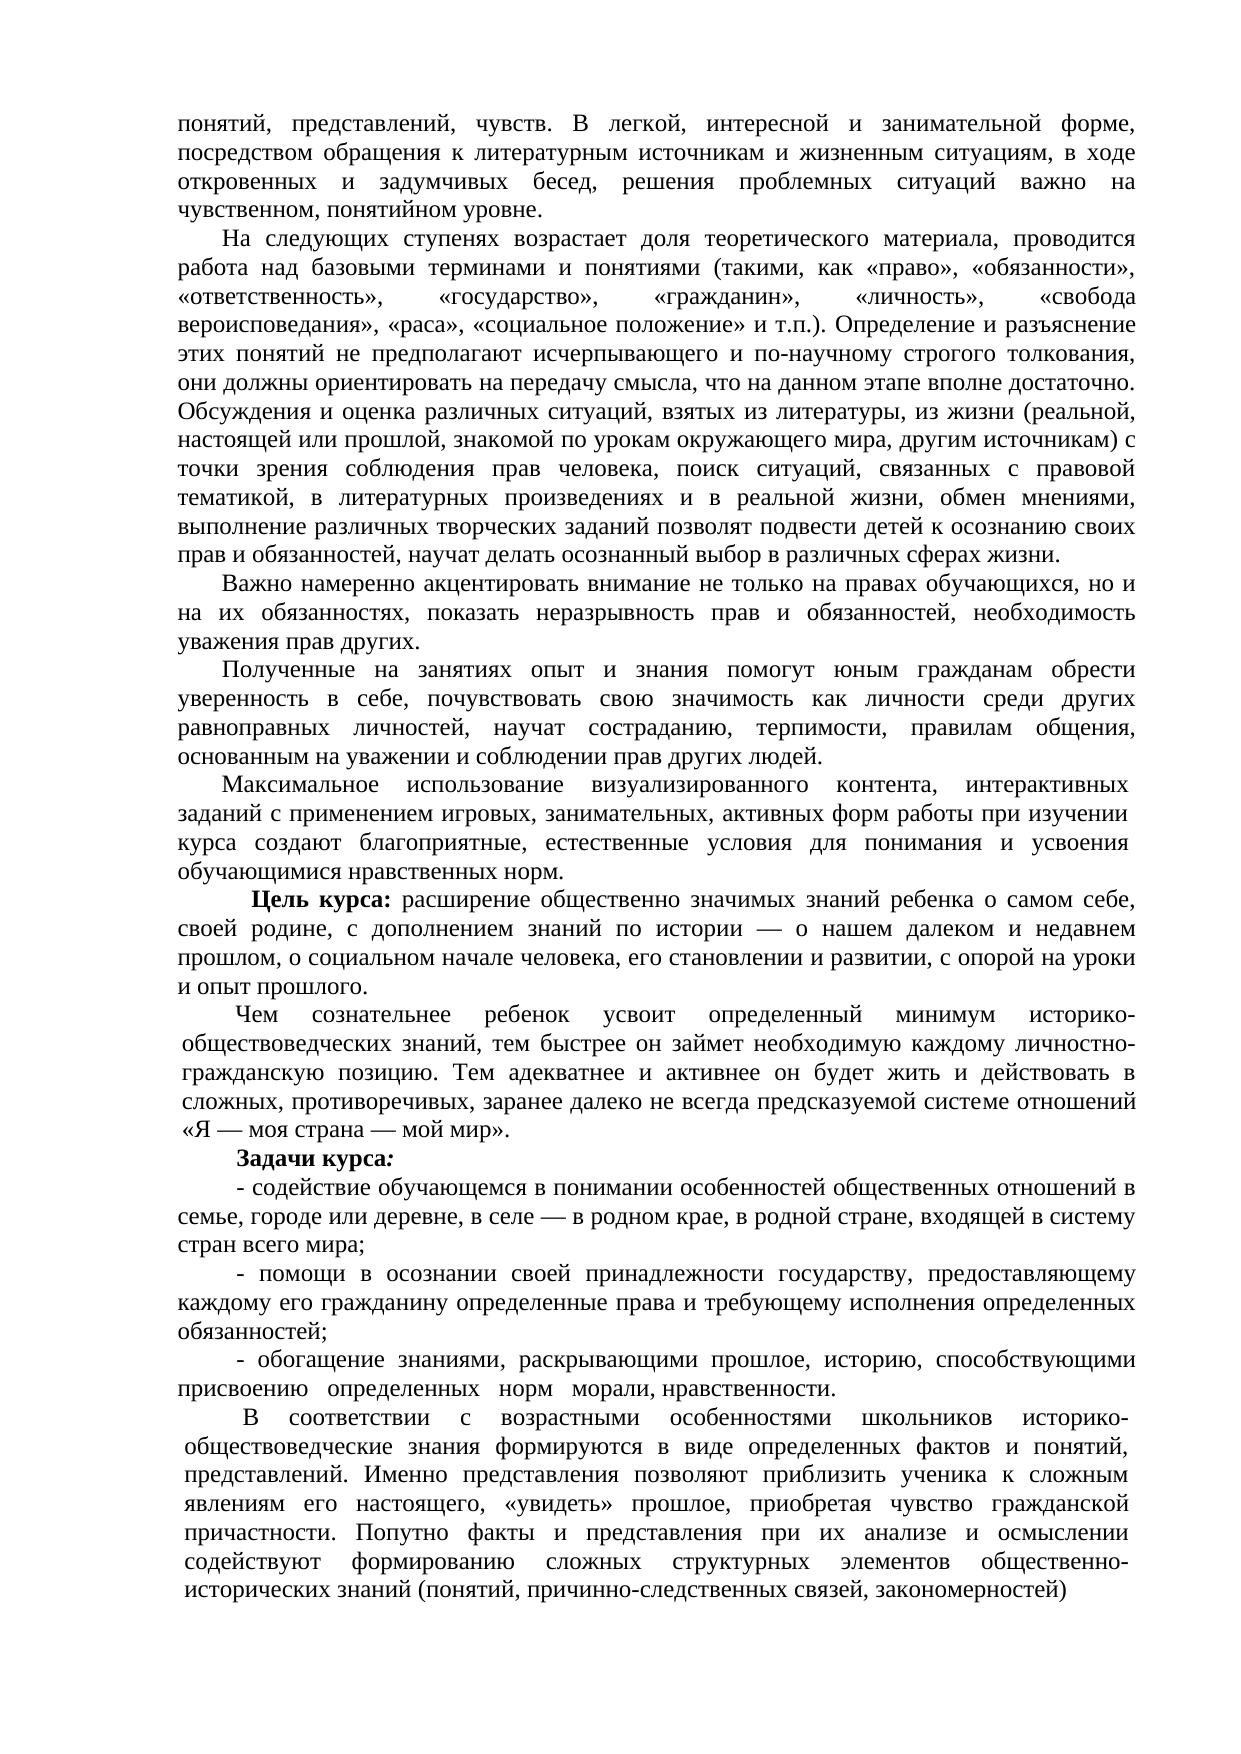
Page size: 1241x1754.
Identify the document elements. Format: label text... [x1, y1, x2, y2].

text Задачи курса: [177, 1143, 1137, 1172]
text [177, 108, 1137, 223]
text Цель курса: расширение общественно значимых знаний ребенка о самом себе, своей родине, с дополнением знаний по истории — о нашем далеком и недавнем прошлом, о социальном начале человека, его становлении и развитии, с опорой на уроки и опыт прошлого. [177, 884, 1137, 999]
text - содействие обучающемся в понимании особенностей общественных отношений в семье, городе или деревне, в селе — в родном крае, в родной стране, входящей в систему стран всего мира; [177, 1172, 1137, 1258]
text Чем сознательнее ребенок усвоит определенный минимум историко-обществоведческих знаний, тем быстрее он займет необходимую каждому личностно-гражданскую позицию. Тем адекватнее и активнее он будет жить и действовать в сложных, противоречивых, заранее далеко не всегда предсказуемой системе отношений «Я — моя страна — мой мир». [182, 999, 1137, 1143]
text В соответствии с возрастными особенностями школьников историко-обществоведческие знания формируются в виде определенных фактов и понятий, представлений. Именно представления позволяют приблизить ученика к сложным явлениям его настоящего, «увидеть» прошлое, приобретая чувство гражданской причастности. Попутно факты и представления при их анализе и осмыслении содействуют формированию сложных структурных элементов общественно-исторических знаний (понятий, причинно-следственных связей, закономерностей) [184, 1402, 1129, 1603]
text Максимальное использование визуализированного контента, интерактивных заданий с применением игровых, занимательных, активных форм работы при изучении курса создают благоприятные, естественные условия для понимания и усвоения обучающимися нравственных норм. [177, 769, 1129, 884]
text Важно намеренно акцентировать внимание не только на правах обучающихся, но и на их обязанностях, показать неразрывность прав и обязанностей, необходимость уважения прав других. [177, 568, 1137, 654]
text - помощи в осознании своей принадлежности государству, предоставляющему каждому его гражданину определенные права и требующему исполнения определенных обязанностей; [177, 1258, 1137, 1344]
text - обогащение знаниями, раскрывающими прошлое, историю, способствующими присвоению определенных норм морали, нравственности. [177, 1344, 1137, 1402]
text На следующих ступенях возрастает доля теоретического материала, проводится работа над базовыми терминами и понятиями (такими, как «право», «обязанности», «ответственность», «государство», «гражданин», «личность», «свобода вероисповедания», «раса», «социальное положение» и т.п.). Определение и разъяснение этих понятий не предполагают исчерпывающего и по-научному строгого толкования, они должны ориентировать на передачу смысла, что на данном этапе вполне достаточно. Обсуждения и оценка различных ситуаций, взятых из литературы, из жизни (реальной, настоящей или прошлой, знакомой по урокам окружающего мира, другим источникам) с точки зрения соблюдения прав человека, поиск ситуаций, связанных с правовой тематикой, в литературных произведениях и в реальной жизни, обмен мнениями, выполнение различных творческих заданий позволят подвести детей к осознанию своих прав и обязанностей, научат делать осознанный выбор в различных сферах жизни. [177, 223, 1137, 568]
text Полученные на занятиях опыт и знания помогут юным гражданам обрести уверенность в себе, почувствовать свою значимость как личности среди других равноправных личностей, научат состраданию, терпимости, правилам общения, основанным на уважении и соблюдении прав других людей. [177, 654, 1137, 769]
